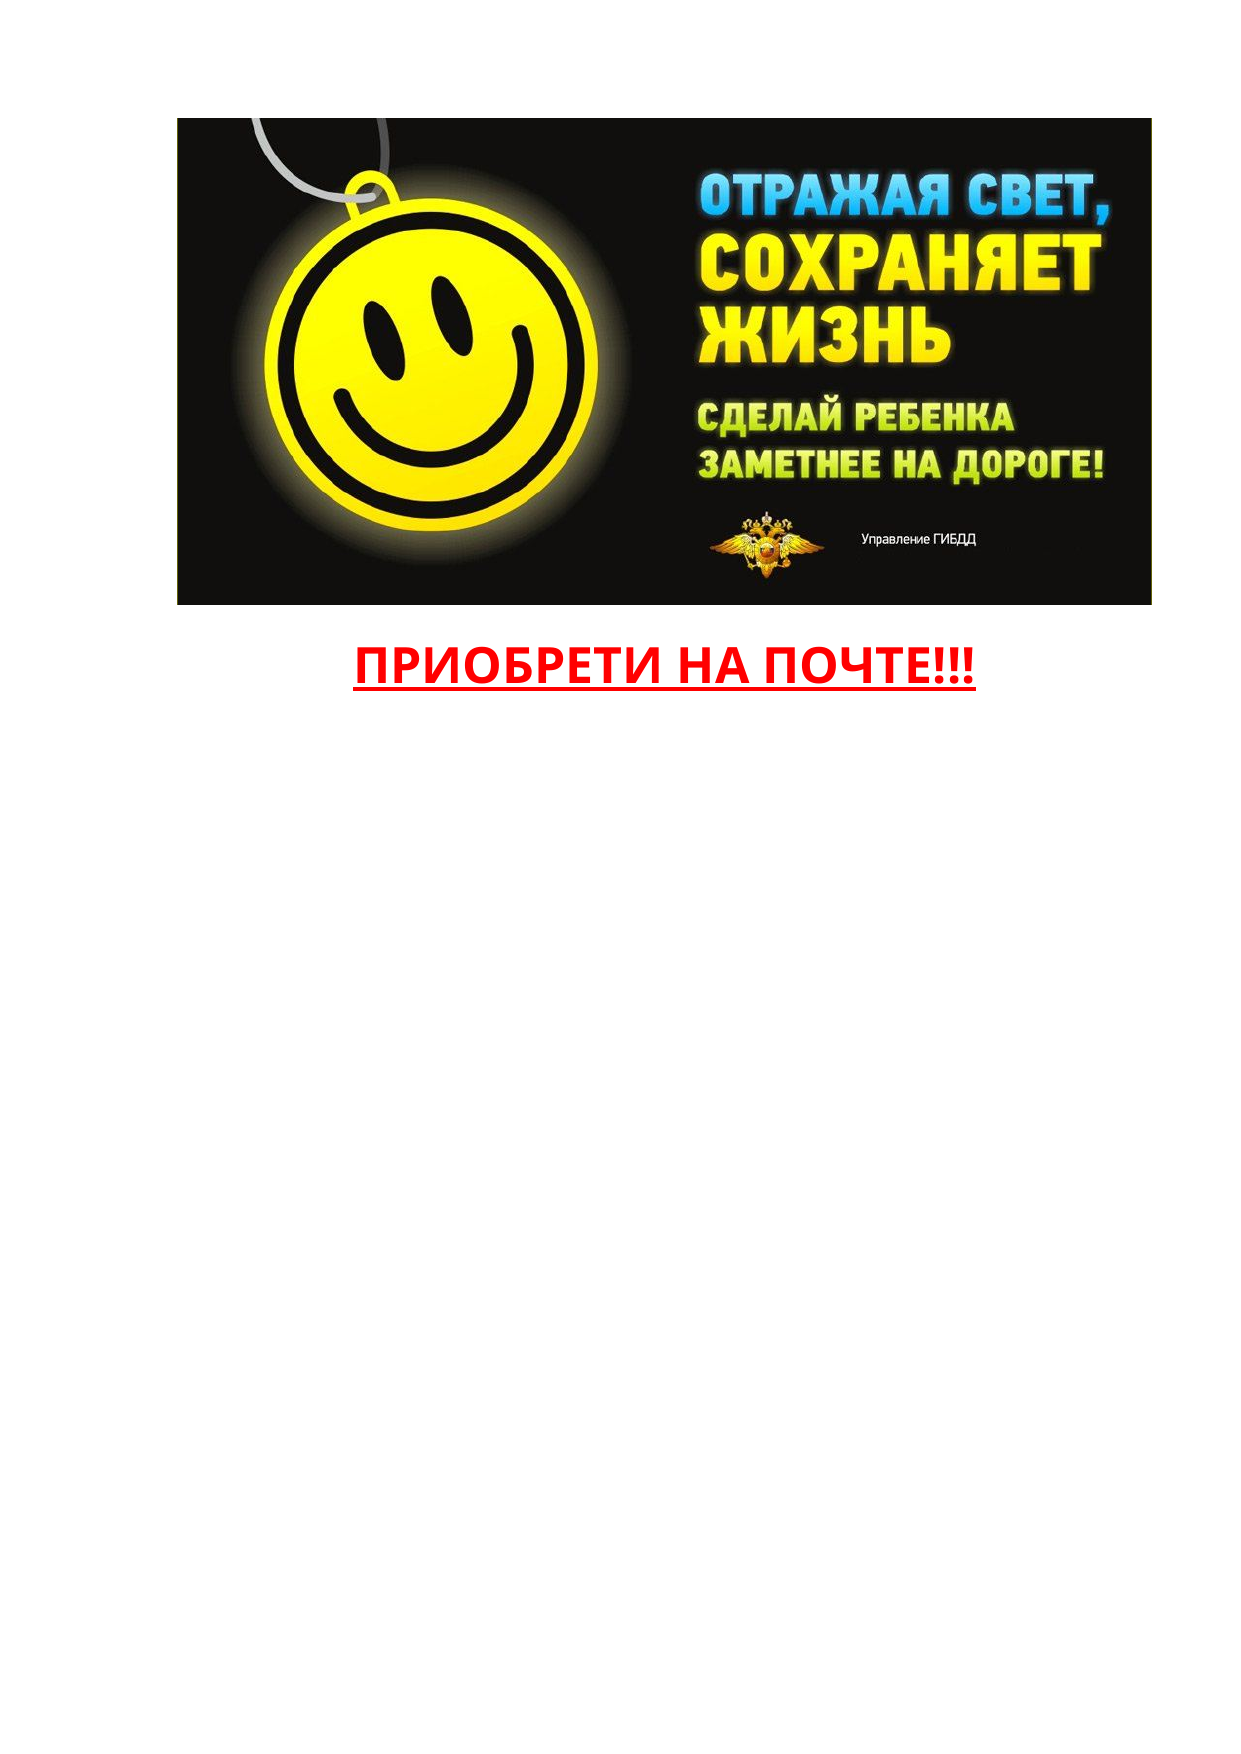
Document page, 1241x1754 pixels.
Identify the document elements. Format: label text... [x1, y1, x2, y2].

text ПРИОБРЕТИ НА ПОЧТЕ!!! [177, 630, 1152, 698]
picture [177, 118, 1152, 605]
